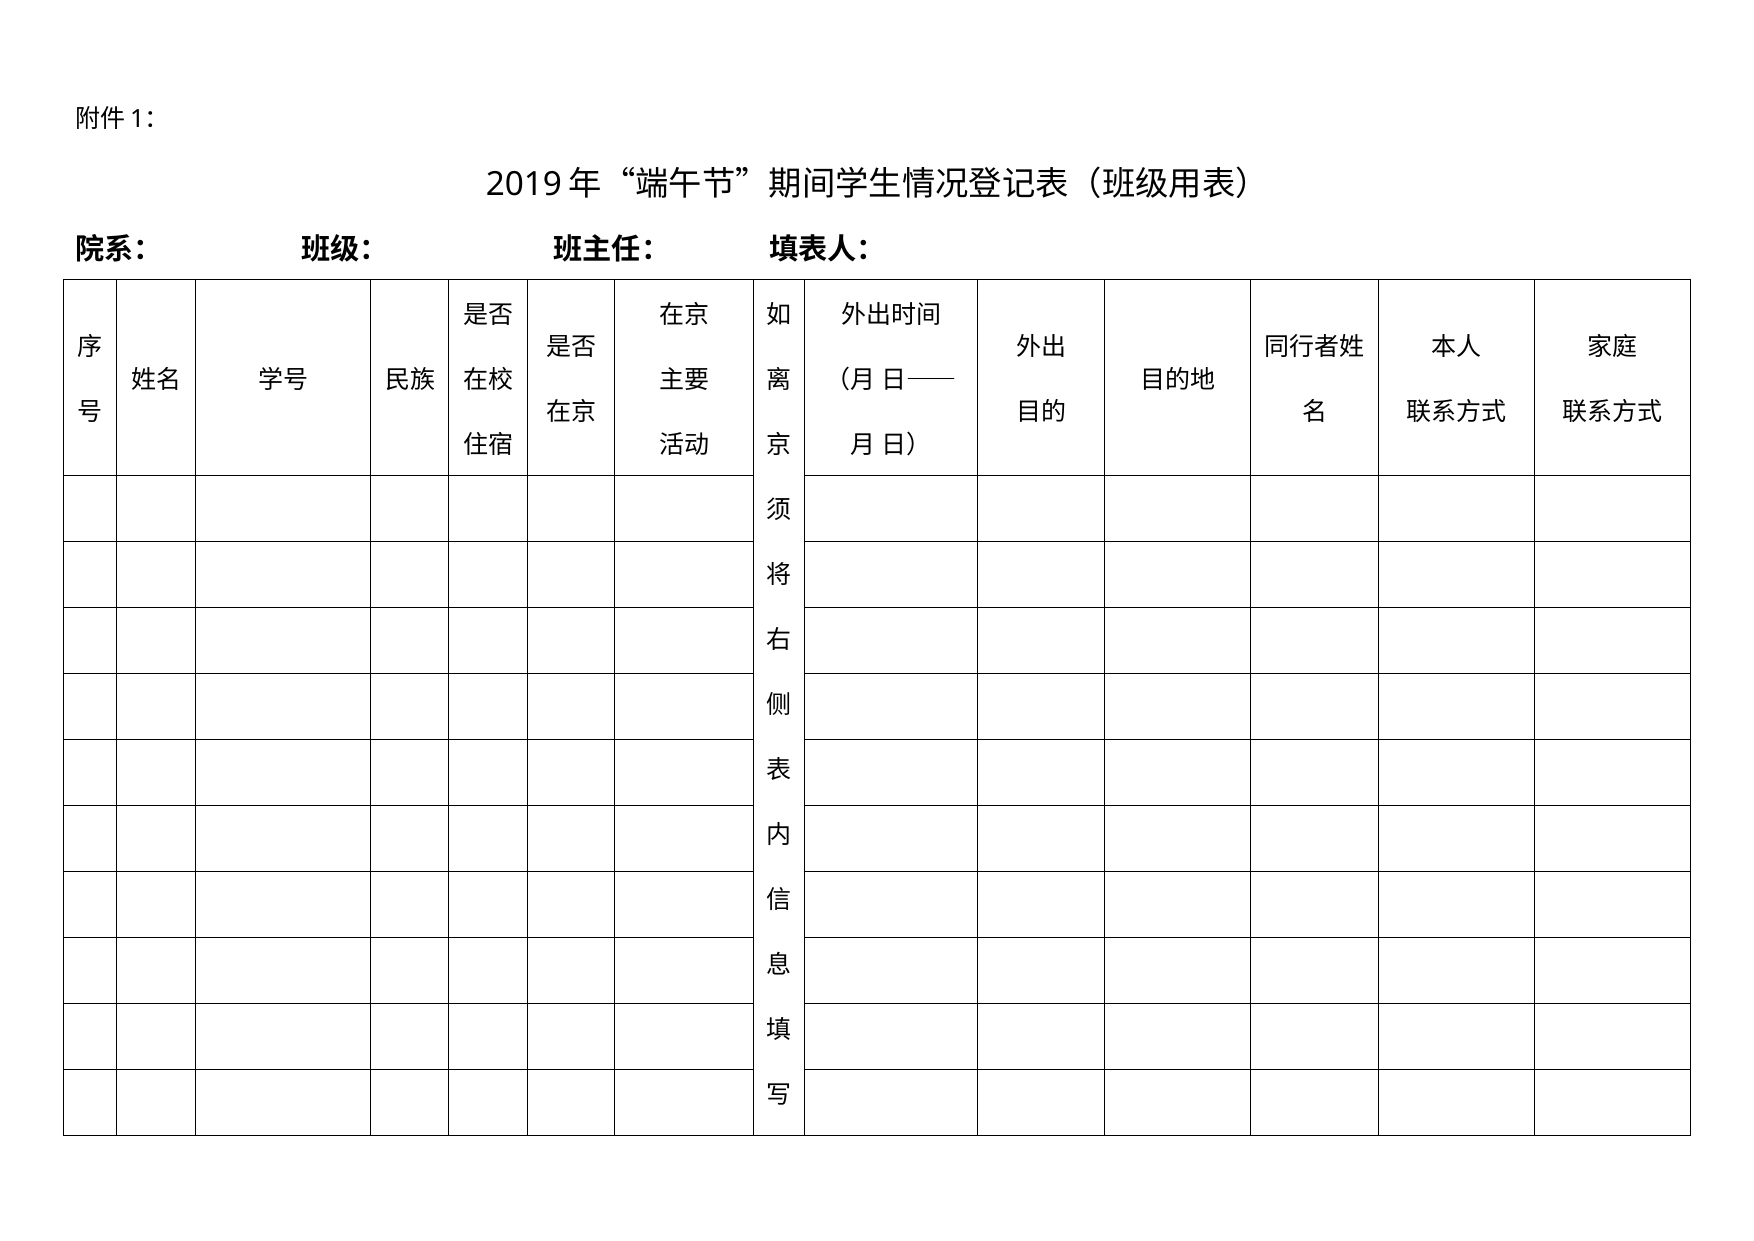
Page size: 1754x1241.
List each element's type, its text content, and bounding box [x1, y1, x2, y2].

table_cell [196, 1070, 370, 1135]
table_cell [805, 674, 977, 739]
table_cell [117, 806, 195, 871]
table_cell [615, 674, 753, 739]
table_cell [1535, 476, 1690, 541]
table_cell [615, 476, 753, 541]
table_cell [1251, 674, 1378, 739]
table_cell [1535, 872, 1690, 937]
table_cell [64, 476, 116, 541]
table_cell [528, 806, 614, 871]
table_cell [805, 938, 977, 1003]
table_cell [1535, 740, 1690, 805]
table_cell [371, 872, 448, 937]
table_cell [64, 806, 116, 871]
table_cell [196, 476, 370, 541]
table_cell [1379, 674, 1534, 739]
table_cell [805, 476, 977, 541]
table_cell [196, 806, 370, 871]
table_cell [805, 608, 977, 673]
table_cell [371, 938, 448, 1003]
table_cell [1535, 674, 1690, 739]
table_header 本人 联系方式 [1379, 280, 1534, 475]
table_header 是否在京 [528, 280, 614, 475]
table_cell [117, 1004, 195, 1069]
table_cell [978, 806, 1104, 871]
table_cell [1251, 476, 1378, 541]
table_cell [64, 872, 116, 937]
table_header 如离京须将右侧表内信息填写完整 [754, 280, 804, 1135]
table_cell [1251, 740, 1378, 805]
table_header 同行者姓名 [1251, 280, 1378, 475]
table_cell [615, 1070, 753, 1135]
table_cell [371, 542, 448, 607]
table_cell [1251, 542, 1378, 607]
table_cell [196, 872, 370, 937]
table_cell [978, 542, 1104, 607]
table_cell [64, 1070, 116, 1135]
table_cell [196, 938, 370, 1003]
table_cell [1379, 872, 1534, 937]
table_cell [371, 608, 448, 673]
table_cell [371, 1004, 448, 1069]
table_cell [64, 608, 116, 673]
table_cell [449, 806, 527, 871]
table_cell [196, 674, 370, 739]
text 2019年“端午节”期间学生情况登记表（班级用表） [75, 149, 1679, 214]
table_header 民族 [371, 280, 448, 475]
table_cell [449, 476, 527, 541]
table_cell [371, 806, 448, 871]
table_cell [1251, 608, 1378, 673]
table_cell [615, 938, 753, 1003]
table_cell [528, 674, 614, 739]
table_cell [1379, 740, 1534, 805]
table_cell [371, 740, 448, 805]
table_cell [371, 674, 448, 739]
table_header 外出时间 （月 日—— 月 日） [805, 280, 977, 475]
table_cell [449, 542, 527, 607]
table_cell [117, 542, 195, 607]
table_cell [978, 872, 1104, 937]
table_cell [117, 674, 195, 739]
table_cell [1251, 806, 1378, 871]
table_cell [528, 740, 614, 805]
table_cell [805, 1004, 977, 1069]
table_cell [449, 938, 527, 1003]
table_cell [528, 476, 614, 541]
table_cell [1379, 608, 1534, 673]
table_cell [1251, 1004, 1378, 1069]
table_cell [615, 542, 753, 607]
table_cell [1105, 476, 1250, 541]
table_cell [528, 872, 614, 937]
table_cell [615, 1004, 753, 1069]
table_cell [1105, 542, 1250, 607]
table_cell [615, 872, 753, 937]
table_cell [196, 608, 370, 673]
table_cell [371, 1070, 448, 1135]
table_cell [1535, 542, 1690, 607]
table_header 姓名 [117, 280, 195, 475]
table_cell [64, 740, 116, 805]
table_cell [1105, 1004, 1250, 1069]
table_cell [196, 542, 370, 607]
table_cell [528, 608, 614, 673]
table_cell [1535, 1004, 1690, 1069]
table_cell [805, 872, 977, 937]
table_header 外出 目的 [978, 280, 1104, 475]
table_cell [1105, 806, 1250, 871]
table_cell [64, 542, 116, 607]
table_cell [1535, 1070, 1690, 1135]
table_cell [978, 476, 1104, 541]
table_header 是否在校住宿 [449, 280, 527, 475]
table_cell [371, 476, 448, 541]
table_cell [1535, 608, 1690, 673]
table_cell [117, 1070, 195, 1135]
table_cell [449, 740, 527, 805]
table_cell [1379, 806, 1534, 871]
table_cell [615, 806, 753, 871]
table_cell [528, 1070, 614, 1135]
table_cell [805, 542, 977, 607]
table_cell [449, 1070, 527, 1135]
table_header 在京 主要 活动 [615, 280, 753, 475]
table_cell [1379, 542, 1534, 607]
table_cell [1105, 608, 1250, 673]
table_cell [1251, 872, 1378, 937]
table_cell [1105, 674, 1250, 739]
table_cell [64, 674, 116, 739]
table_cell [1379, 1004, 1534, 1069]
table_cell [528, 1004, 614, 1069]
table_cell [978, 1070, 1104, 1135]
table_cell [978, 938, 1104, 1003]
table_cell [1379, 476, 1534, 541]
table_cell [1105, 938, 1250, 1003]
table_cell [117, 872, 195, 937]
table_cell [64, 1004, 116, 1069]
table_cell [805, 1070, 977, 1135]
table_cell [196, 1004, 370, 1069]
table_cell [196, 740, 370, 805]
table_cell [1379, 938, 1534, 1003]
table_header 学号 [196, 280, 370, 475]
table_cell [978, 608, 1104, 673]
table_cell [449, 674, 527, 739]
table_cell [117, 740, 195, 805]
table_cell [1535, 938, 1690, 1003]
table_cell [1251, 1070, 1378, 1135]
table_cell [1535, 806, 1690, 871]
table_cell [64, 938, 116, 1003]
table_header 家庭 联系方式 [1535, 280, 1690, 475]
table_cell [1105, 740, 1250, 805]
table_cell [117, 476, 195, 541]
table_cell [805, 806, 977, 871]
table_header 目的地 [1105, 280, 1250, 475]
table_cell [449, 608, 527, 673]
table_cell [615, 608, 753, 673]
table_cell [1105, 872, 1250, 937]
table_cell [117, 938, 195, 1003]
table_header 序号 [64, 280, 116, 475]
table_cell [449, 872, 527, 937]
table_cell [449, 1004, 527, 1069]
table_cell [615, 740, 753, 805]
table_cell [117, 608, 195, 673]
table_cell [1379, 1070, 1534, 1135]
table_cell [528, 938, 614, 1003]
table_cell [528, 542, 614, 607]
table_cell [978, 740, 1104, 805]
table_cell [978, 1004, 1104, 1069]
table_cell [1251, 938, 1378, 1003]
text 院系： 班级： 班主任： 填表人： [75, 214, 1679, 279]
table_cell [1105, 1070, 1250, 1135]
text 附件1： [75, 84, 1679, 149]
table_cell [805, 740, 977, 805]
table_cell [978, 674, 1104, 739]
